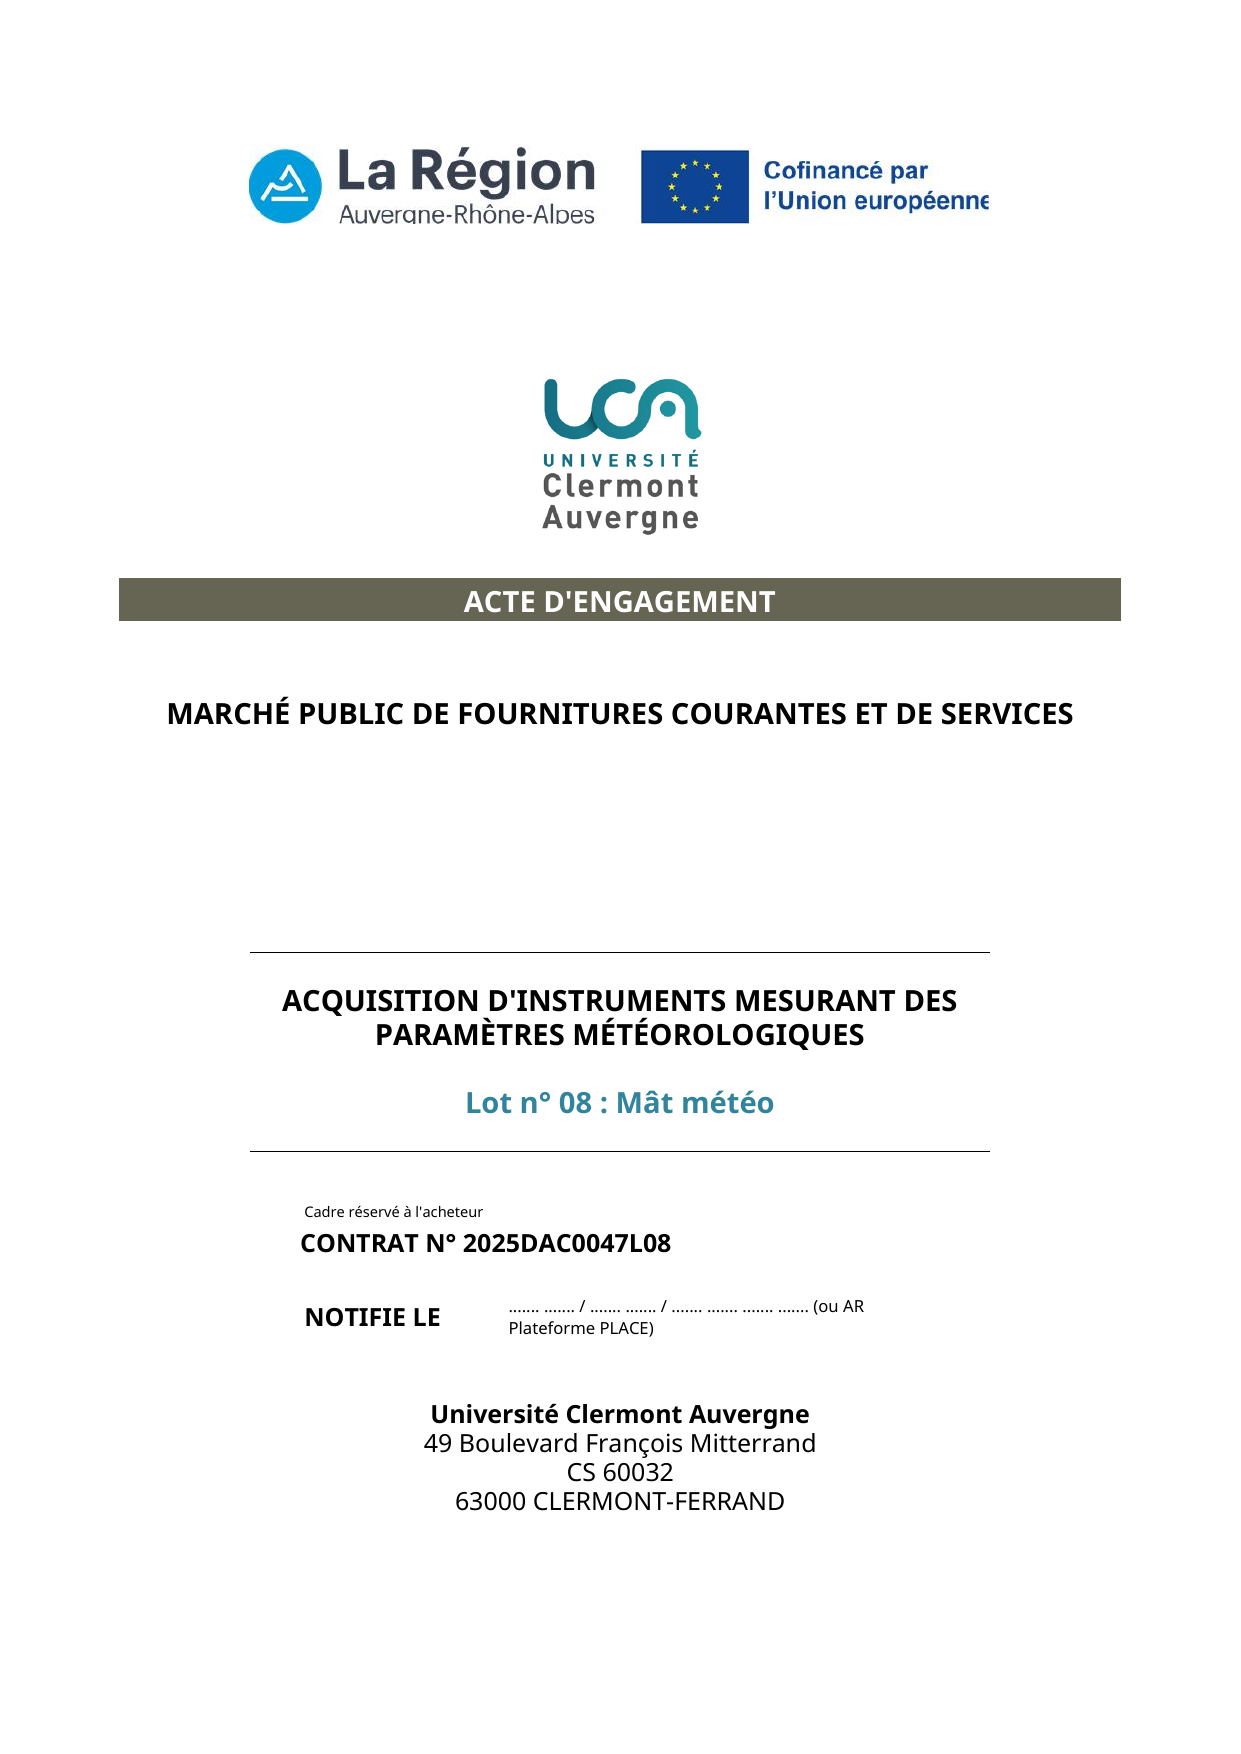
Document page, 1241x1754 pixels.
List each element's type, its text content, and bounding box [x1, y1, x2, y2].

table_header ....... ....... / ....... ....... / ....... ....... ....... ....... (ou AR Plateforme PLACE) [508, 1294, 946, 1340]
text MARCHÉ PUBLIC DE FOURNITURES COURANTES ET DE SERVICES [119, 694, 1121, 733]
picture [539, 375, 705, 537]
text 63000 CLERMONT-FERRAND [119, 1487, 1121, 1516]
table_header NOTIFIE LE [304, 1294, 506, 1340]
text CS 60032 [119, 1458, 1121, 1487]
text Cadre réservé à l'acheteur [304, 1202, 946, 1222]
text CONTRAT N° 2025DAC0047L08 [119, 1226, 1121, 1260]
table_header ACTE D'ENGAGEMENT [119, 578, 1121, 621]
table_header ACQUISITION D'INSTRUMENTS MESURANT DES PARAMÈTRES MÉTÉOROLOGIQUES Lot n° 08 : Mât météo [250, 953, 989, 1151]
picture [247, 145, 989, 224]
text Université Clermont Auvergne [119, 1400, 1121, 1429]
text 49 Boulevard François Mitterrand [119, 1429, 1121, 1458]
